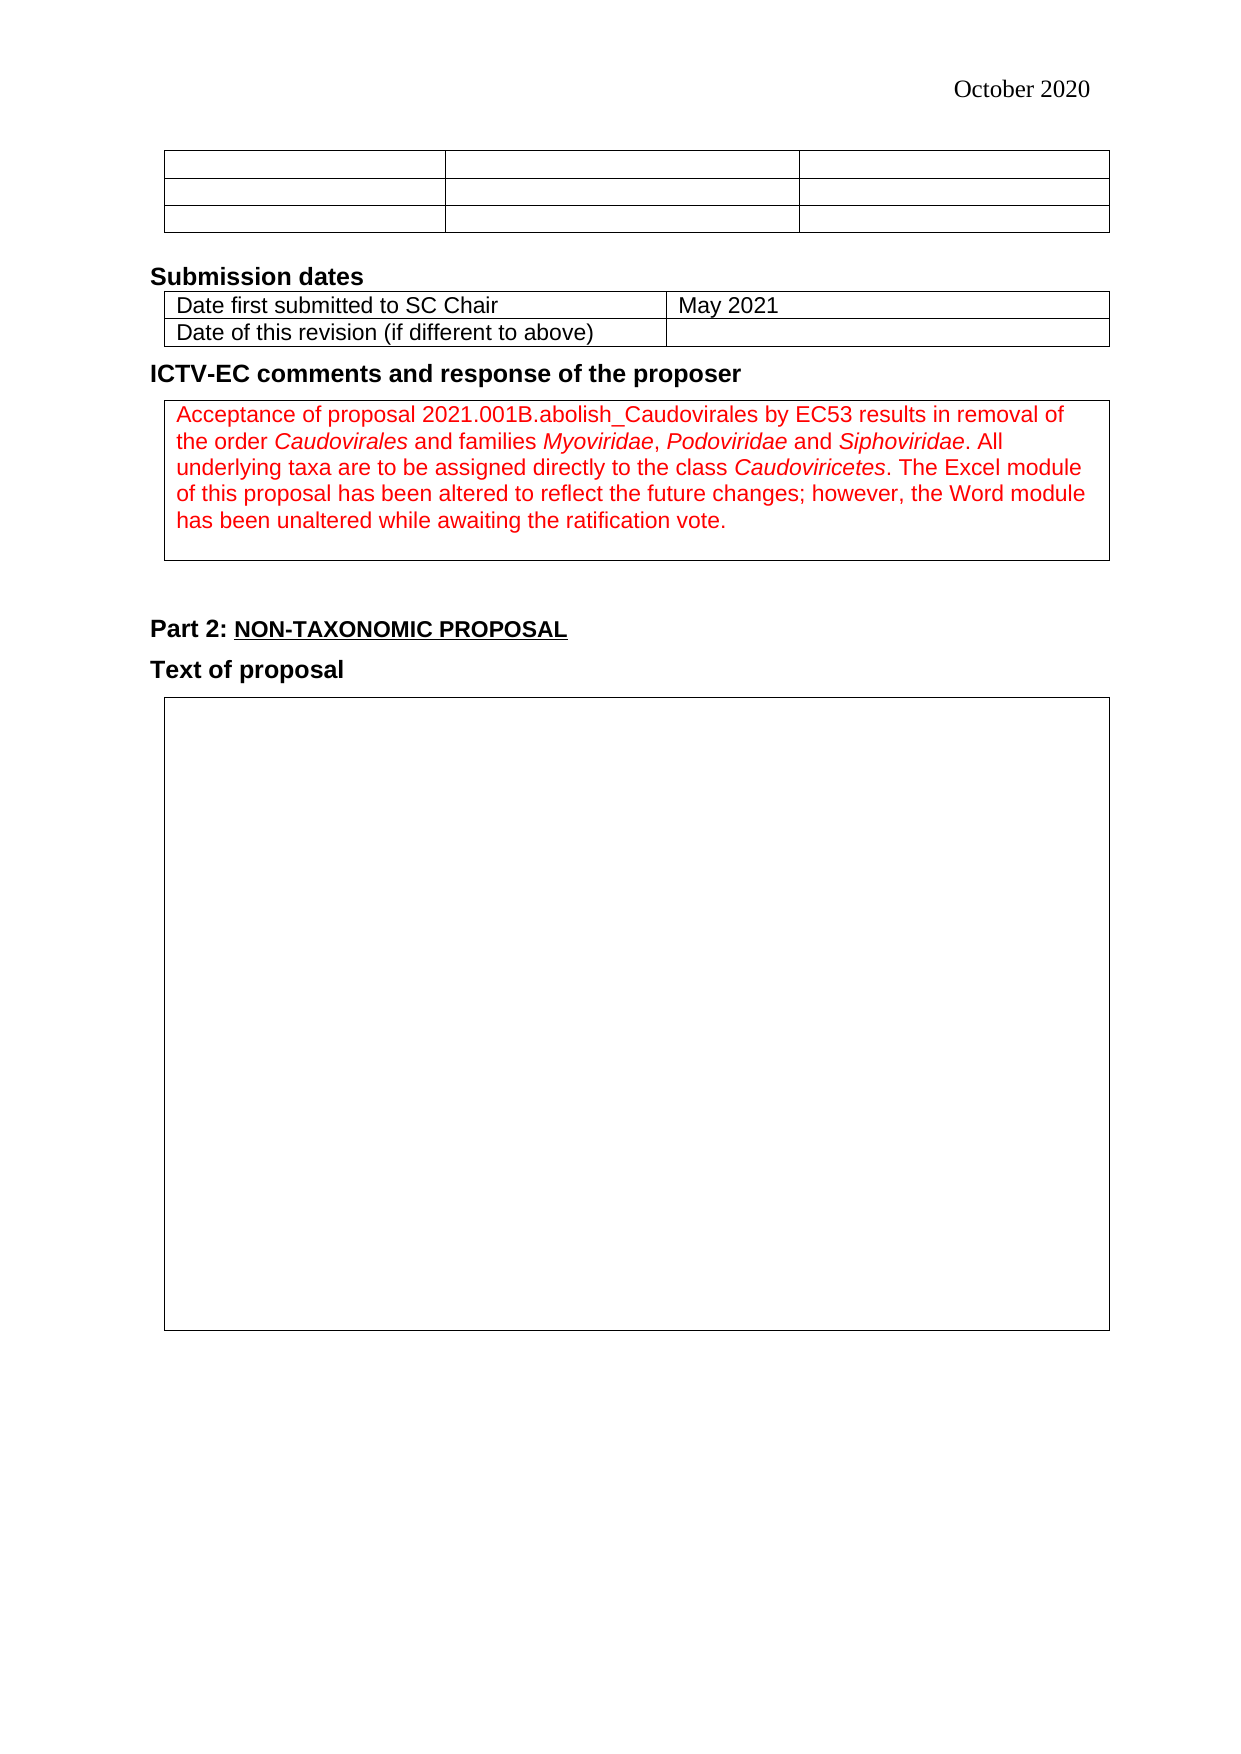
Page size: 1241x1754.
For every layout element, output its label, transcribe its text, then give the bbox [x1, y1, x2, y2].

table_header [165, 698, 1109, 1330]
table_cell [446, 179, 799, 205]
table_cell [165, 151, 445, 177]
table_cell [165, 179, 445, 205]
text Part 2: NON-TAXONOMIC PROPOSAL [150, 614, 1090, 643]
table_cell [800, 179, 1109, 205]
table_cell [165, 206, 445, 232]
table_header Date first submitted to SC Chair [165, 292, 666, 318]
table_header Acceptance of proposal 2021.001B.abolish_Caudovirales by EC53 results in removal of the order Caudovirales and families Myoviridae, Podoviridae and Siphoviridae. All underlying taxa are to be assigned directly to the class Caudoviricetes. The Excel module of this proposal has been altered to reflect the future changes; however, the Word module has been unaltered while awaiting the ratification vote. [165, 401, 1109, 559]
table_cell [446, 206, 799, 232]
table_cell [446, 151, 799, 177]
table_header May 2021 [667, 292, 1109, 318]
table_cell Date of this revision (if different to above) [165, 319, 666, 346]
table_cell [800, 206, 1109, 232]
text Submission dates [150, 262, 1090, 291]
table_cell [667, 319, 1109, 346]
table_cell [800, 151, 1109, 177]
text ICTV-EC comments and response of the proposer [150, 359, 1090, 388]
text Text of proposal [150, 656, 1090, 684]
